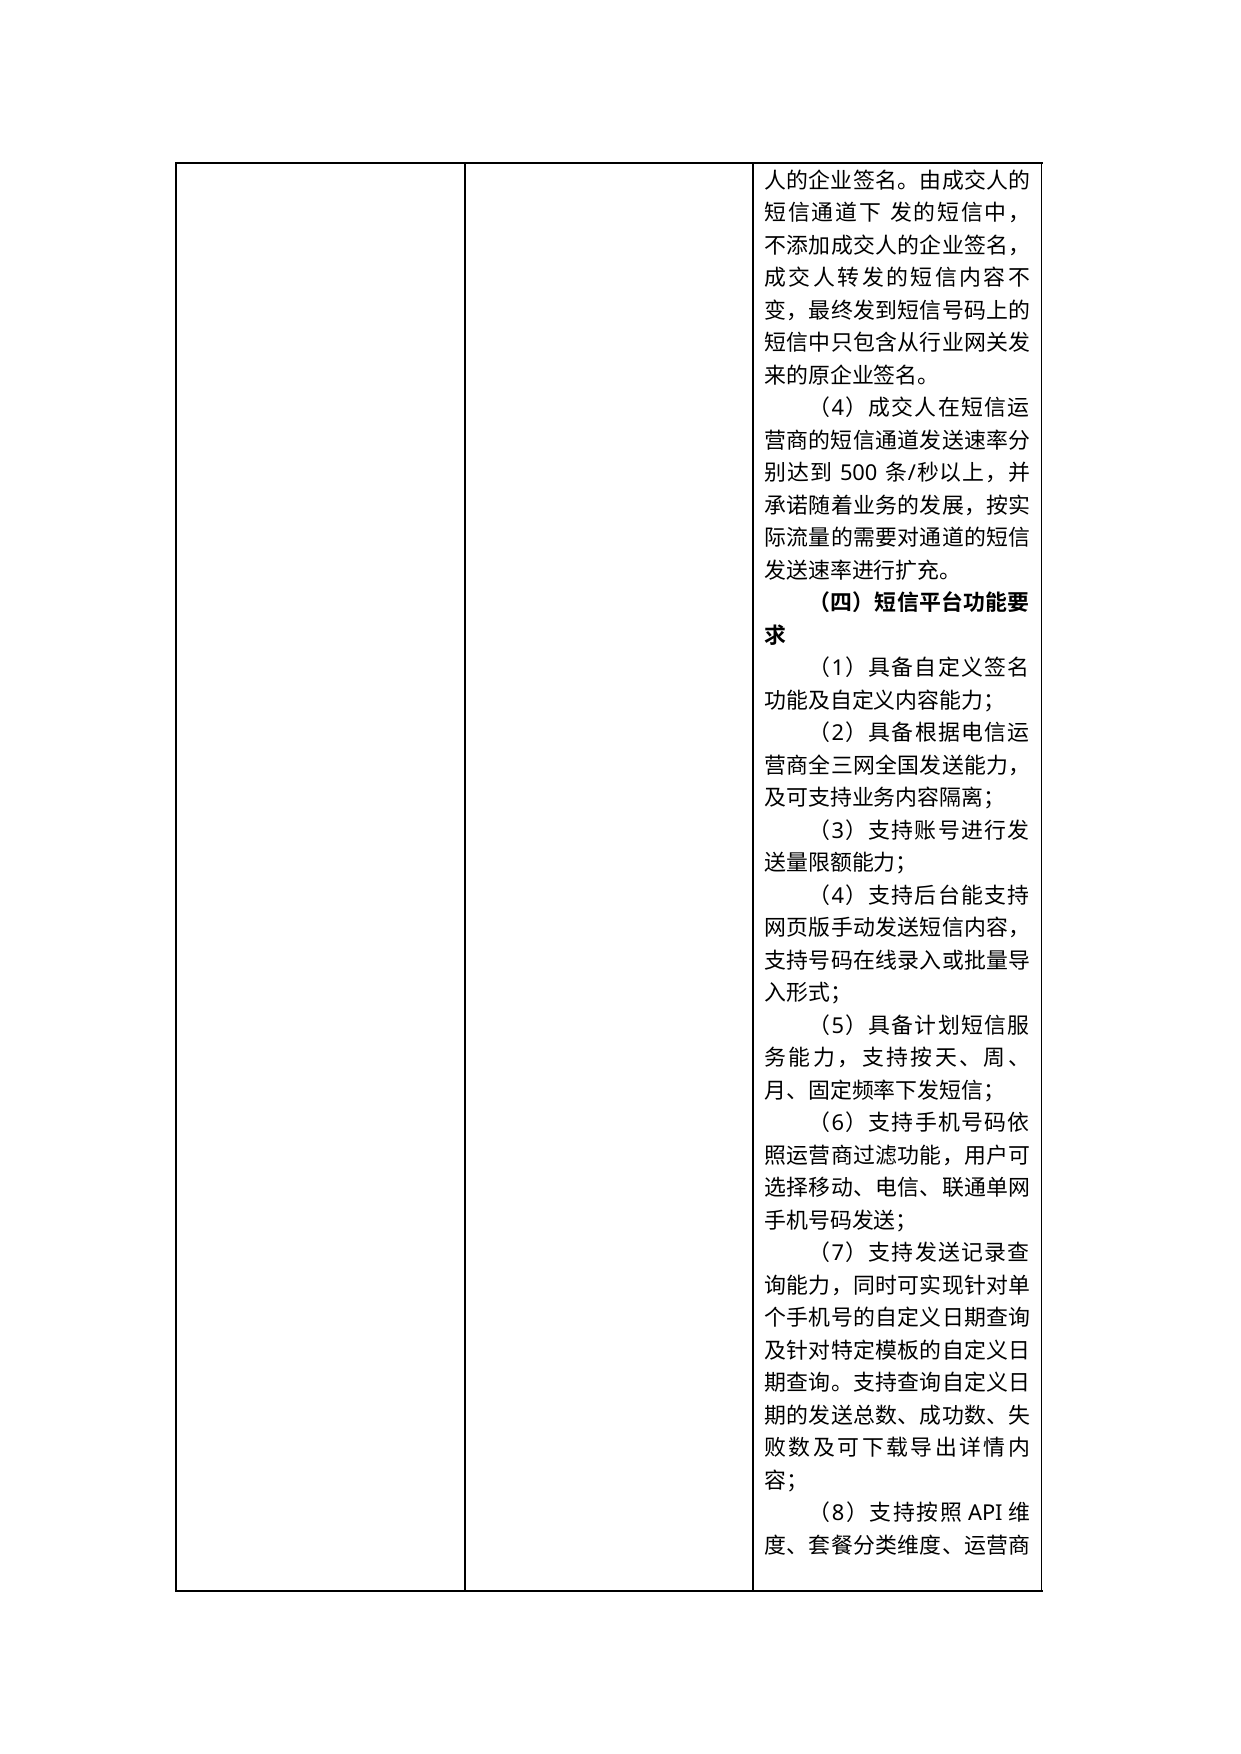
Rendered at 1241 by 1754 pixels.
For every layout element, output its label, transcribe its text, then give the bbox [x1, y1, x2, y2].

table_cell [754, 164, 1041, 1590]
table_cell [466, 164, 752, 1590]
table_cell 1 [177, 164, 464, 1590]
